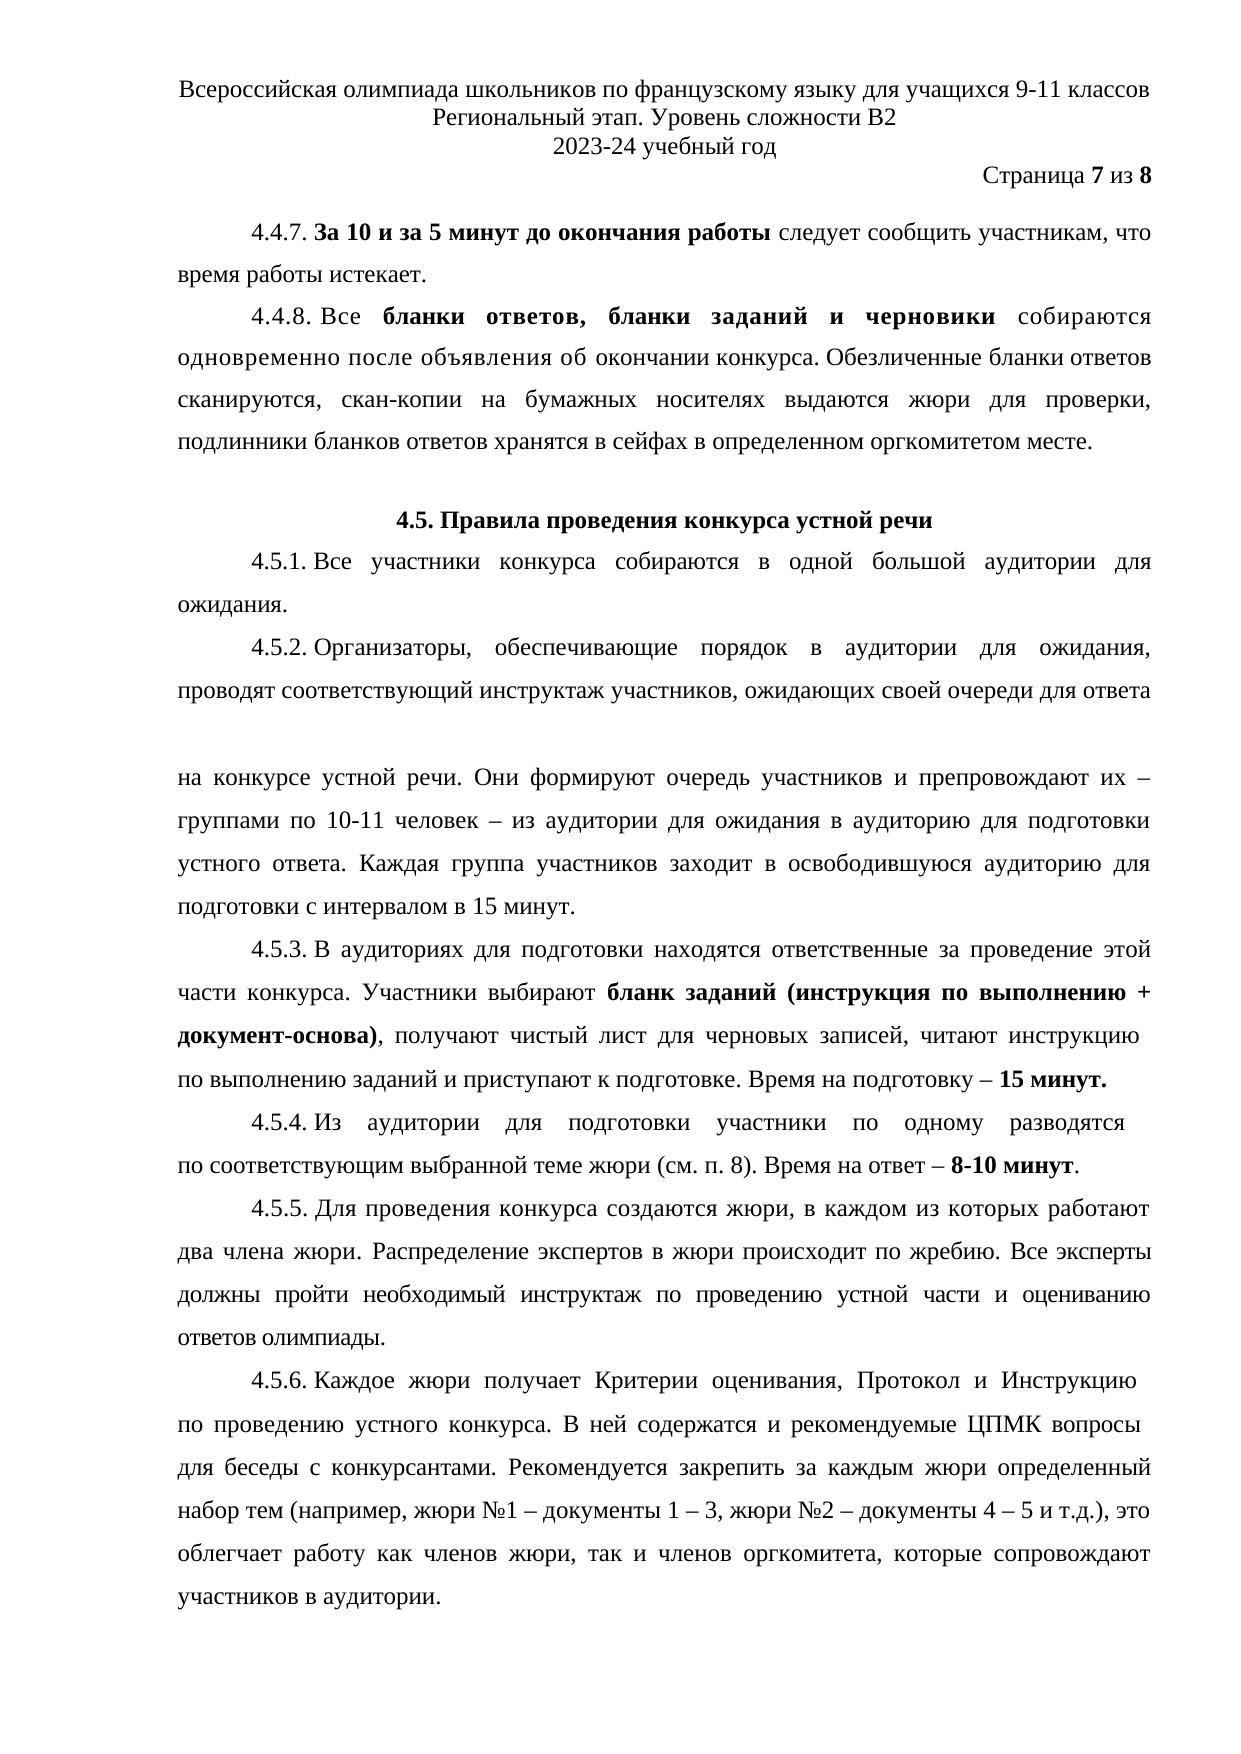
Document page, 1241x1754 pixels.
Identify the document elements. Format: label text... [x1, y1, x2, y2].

text 4.5.5. Для проведения конкурса создаются жюри, в каждом из которых работают два члена жюри. Распределение экспертов в жюри происходит по жребию. Все эксперты должны пройти необходимый инструктаж по проведению устной части и оцениванию ответов олимпиады. [177, 1193, 1152, 1351]
text 4.5.2. Организаторы, обеспечивающие порядок в аудитории для ожидания, проводят соответствующий инструктаж участников, ожидающих своей очереди для ответа на конкурсе устной речи. Они формируют очередь участников и препровождают их – группами по 10-11 человек – из аудитории для ожидания в аудиторию для подготовки устного ответа. Каждая группа участников заходит в освободившуюся аудиторию для подготовки с интервалом в 15 минут. [177, 632, 1152, 920]
text 4.4.7. За 10 и за 5 минут до окончания работы следует сообщить участникам, что время работы истекает. [177, 217, 1152, 288]
text 4.5.4. Из аудитории для подготовки участники по одному разводятся по соответствующим выбранной теме жюри (см. п. 8). Время на ответ – 8-10 минут. [177, 1107, 1152, 1179]
text 4.5.6. Каждое жюри получает Критерии оценивания, Протокол и Инструкцию по проведению устного конкурса. В ней содержатся и рекомендуемые ЦПМК вопросы для беседы с конкурсантами. Рекомендуется закрепить за каждым жюри определенный набор тем (например, жюри №1 – документы 1 – 3, жюри №2 – документы 4 – 5 и т.д.), это облегчает работу как членов жюри, так и членов оргкомитета, которые сопровождают участников в аудитории. [177, 1366, 1152, 1610]
text 4.4.8. Все бланки ответов, бланки заданий и черновики собираются одновременно после объявления об окончании конкурса. Обезличенные бланки ответов сканируются, скан-копии на бумажных носителях выдаются жюри для проверки, подлинники бланков ответов хранятся в сейфах в определенном оргкомитетом месте. [177, 301, 1152, 454]
text 4.5. Правила проведения конкурса устной речи [177, 505, 1152, 534]
text 4.5.1. Все участники конкурса собираются в одной большой аудитории для ожидания. [177, 546, 1152, 618]
text 4.5.3. В аудиториях для подготовки находятся ответственные за проведение этой части конкурса. Участники выбирают бланк заданий (инструкция по выполнению + документ-основа), получают чистый лист для черновых записей, читают инструкцию по выполнению заданий и приступают к подготовке. Время на подготовку – 15 минут. [177, 934, 1152, 1092]
